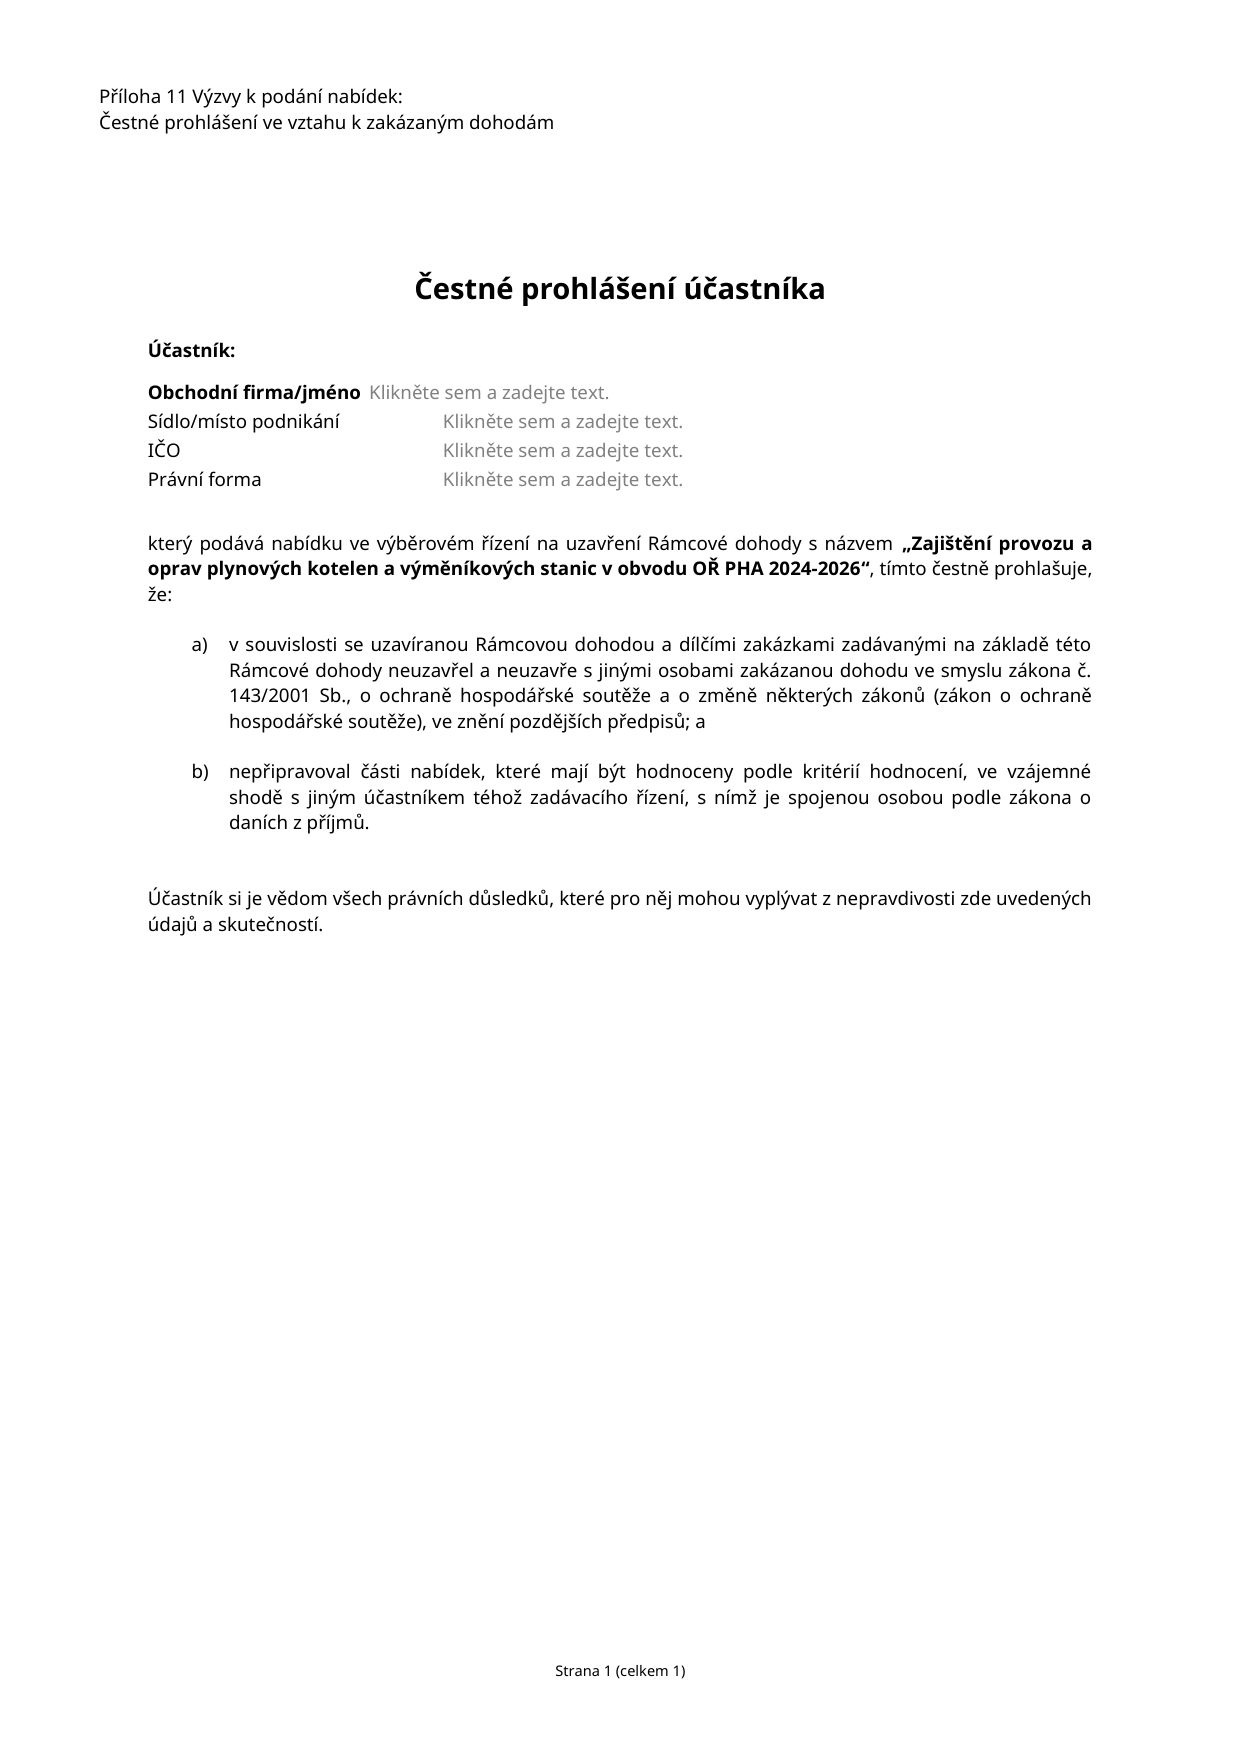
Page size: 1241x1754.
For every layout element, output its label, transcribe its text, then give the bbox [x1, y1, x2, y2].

list nepřipravoval části nabídek, které mají být hodnoceny podle kritérií hodnocení, ve vzájemné shodě s jiným účastníkem téhož zadávacího řízení, s nímž je spojenou osobou podle zákona o daních z příjmů. [191, 759, 1093, 835]
text který podává nabídku ve výběrovém řízení na uzavření Rámcové dohody s názvem „Zajištění provozu a oprav plynových kotelen a výměníkových stanic v obvodu OŘ PHA 2024-2026“, tímto čestně prohlašuje, že: [148, 530, 1093, 607]
title Čestné prohlášení účastníka [148, 268, 1093, 308]
text IČO [148, 434, 1093, 463]
text Právní forma [148, 463, 1093, 492]
text Obchodní firma/jméno [148, 376, 1093, 405]
text Účastník: [148, 333, 1093, 364]
list v souvislosti se uzavíranou Rámcovou dohodou a dílčími zakázkami zadávanými na základě této Rámcové dohody neuzavřel a neuzavře s jinými osobami zakázanou dohodu ve smyslu zákona č. 143/2001 Sb., o ochraně hospodářské soutěže a o změně některých zákonů (zákon o ochraně hospodářské soutěže), ve znění pozdějších předpisů; a [191, 632, 1093, 734]
text Účastník si je vědom všech právních důsledků, které pro něj mohou vyplývat z nepravdivosti zde uvedených údajů a skutečností. [148, 886, 1093, 937]
text Sídlo/místo podnikání [148, 405, 1093, 434]
